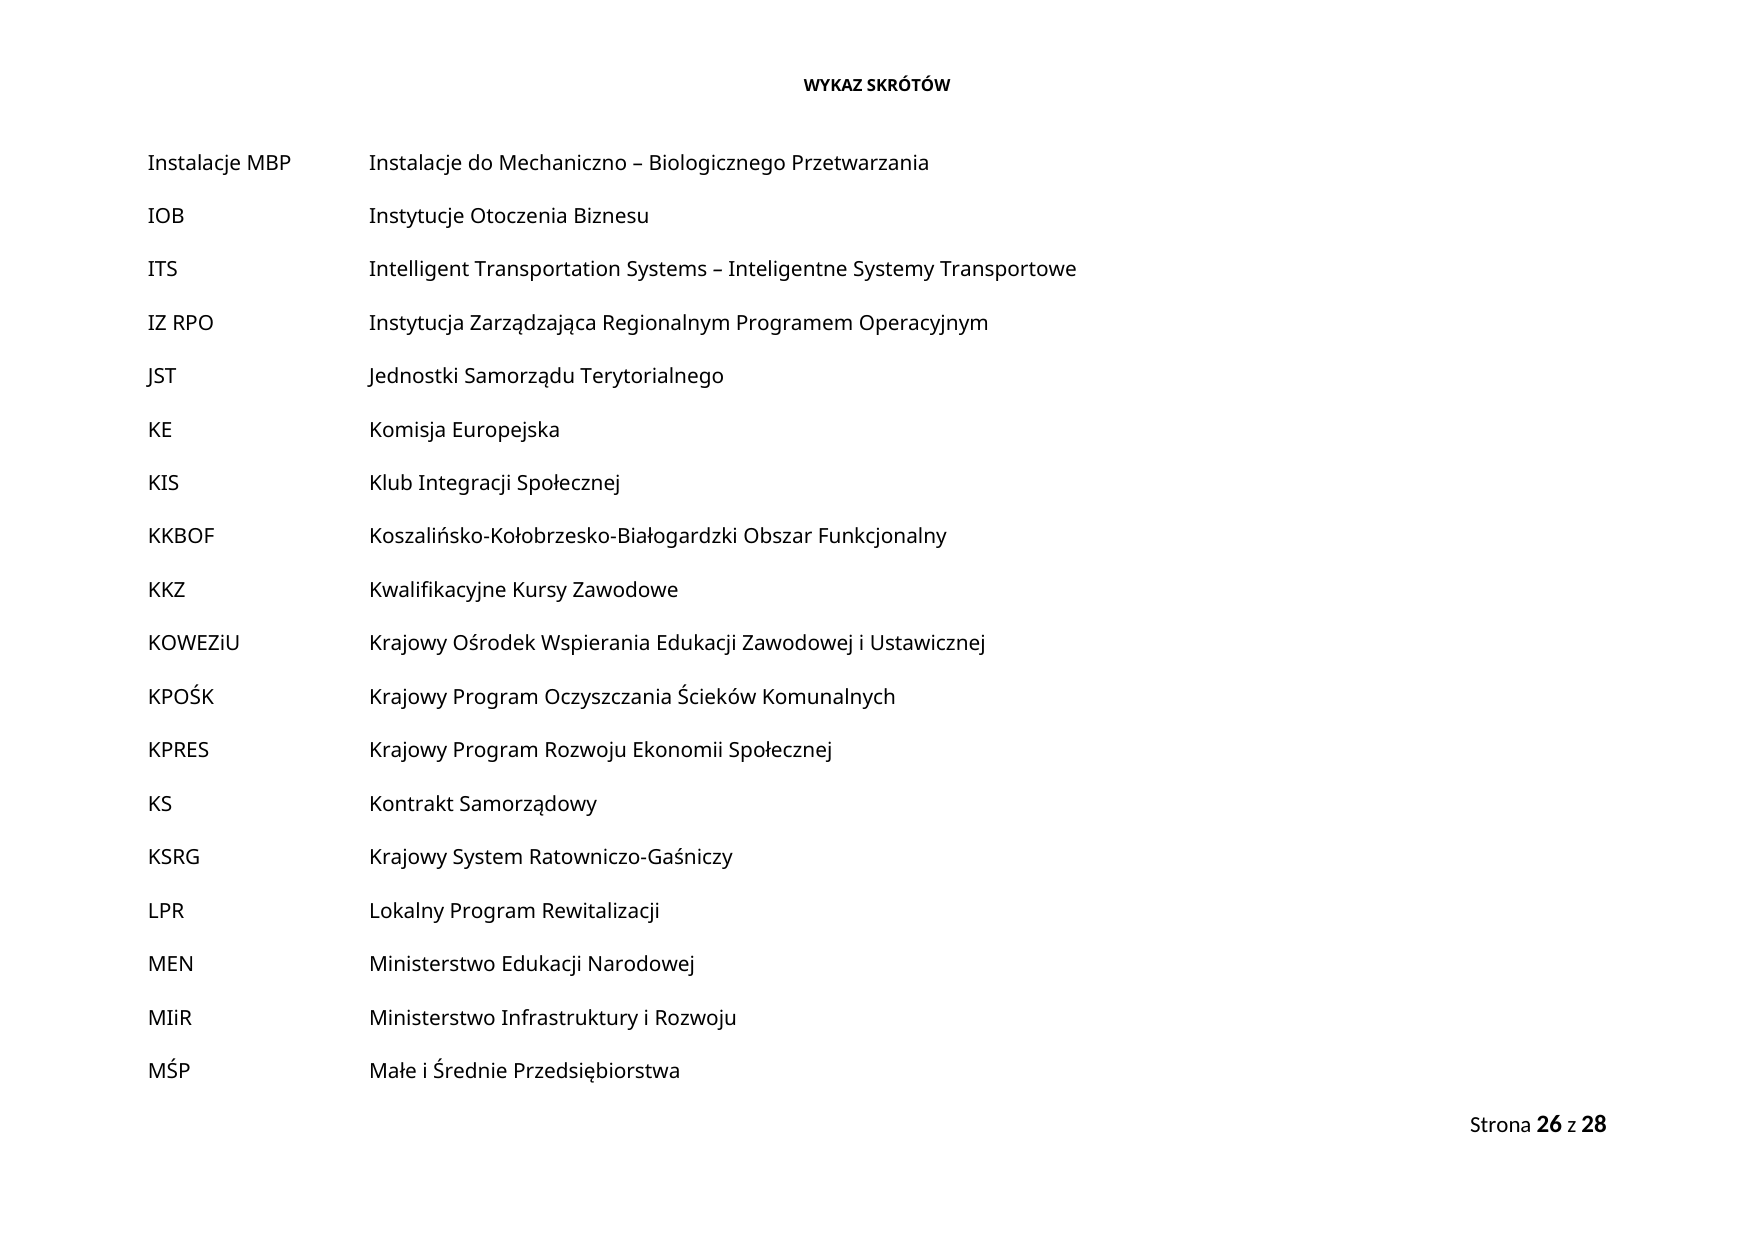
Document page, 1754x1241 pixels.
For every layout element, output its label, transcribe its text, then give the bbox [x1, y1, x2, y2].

text ITS Intelligent Transportation Systems – Inteligentne Systemy Transportowe [148, 254, 1606, 283]
text LPR Lokalny Program Rewitalizacji [148, 896, 1606, 924]
text KPRES Krajowy Program Rozwoju Ekonomii Społecznej [148, 735, 1606, 764]
text KSRG Krajowy System Ratowniczo-Gaśniczy [148, 842, 1606, 871]
text MŚP Małe i Średnie Przedsiębiorstwa [148, 1056, 1606, 1084]
text IOB Instytucje Otoczenia Biznesu [148, 201, 1606, 229]
text KKZ Kwalifikacyjne Kursy Zawodowe [148, 575, 1606, 603]
text Instalacje MBP Instalacje do Mechaniczno – Biologicznego Przetwarzania [148, 148, 1606, 176]
text KKBOF Koszalińsko-Kołobrzesko-Białogardzki Obszar Funkcjonalny [148, 522, 1606, 550]
text KS Kontrakt Samorządowy [148, 789, 1606, 817]
text JST Jednostki Samorządu Terytorialnego [148, 361, 1606, 390]
text KPOŚK Krajowy Program Oczyszczania Ścieków Komunalnych [148, 682, 1606, 710]
text IZ RPO Instytucja Zarządzająca Regionalnym Programem Operacyjnym [148, 308, 1606, 336]
text KE Komisja Europejska [148, 415, 1606, 443]
text KIS Klub Integracji Społecznej [148, 468, 1606, 497]
text MIiR Ministerstwo Infrastruktury i Rozwoju [148, 1003, 1606, 1031]
text KOWEZiU Krajowy Ośrodek Wspierania Edukacji Zawodowej i Ustawicznej [148, 628, 1606, 657]
text MEN Ministerstwo Edukacji Narodowej [148, 949, 1606, 978]
